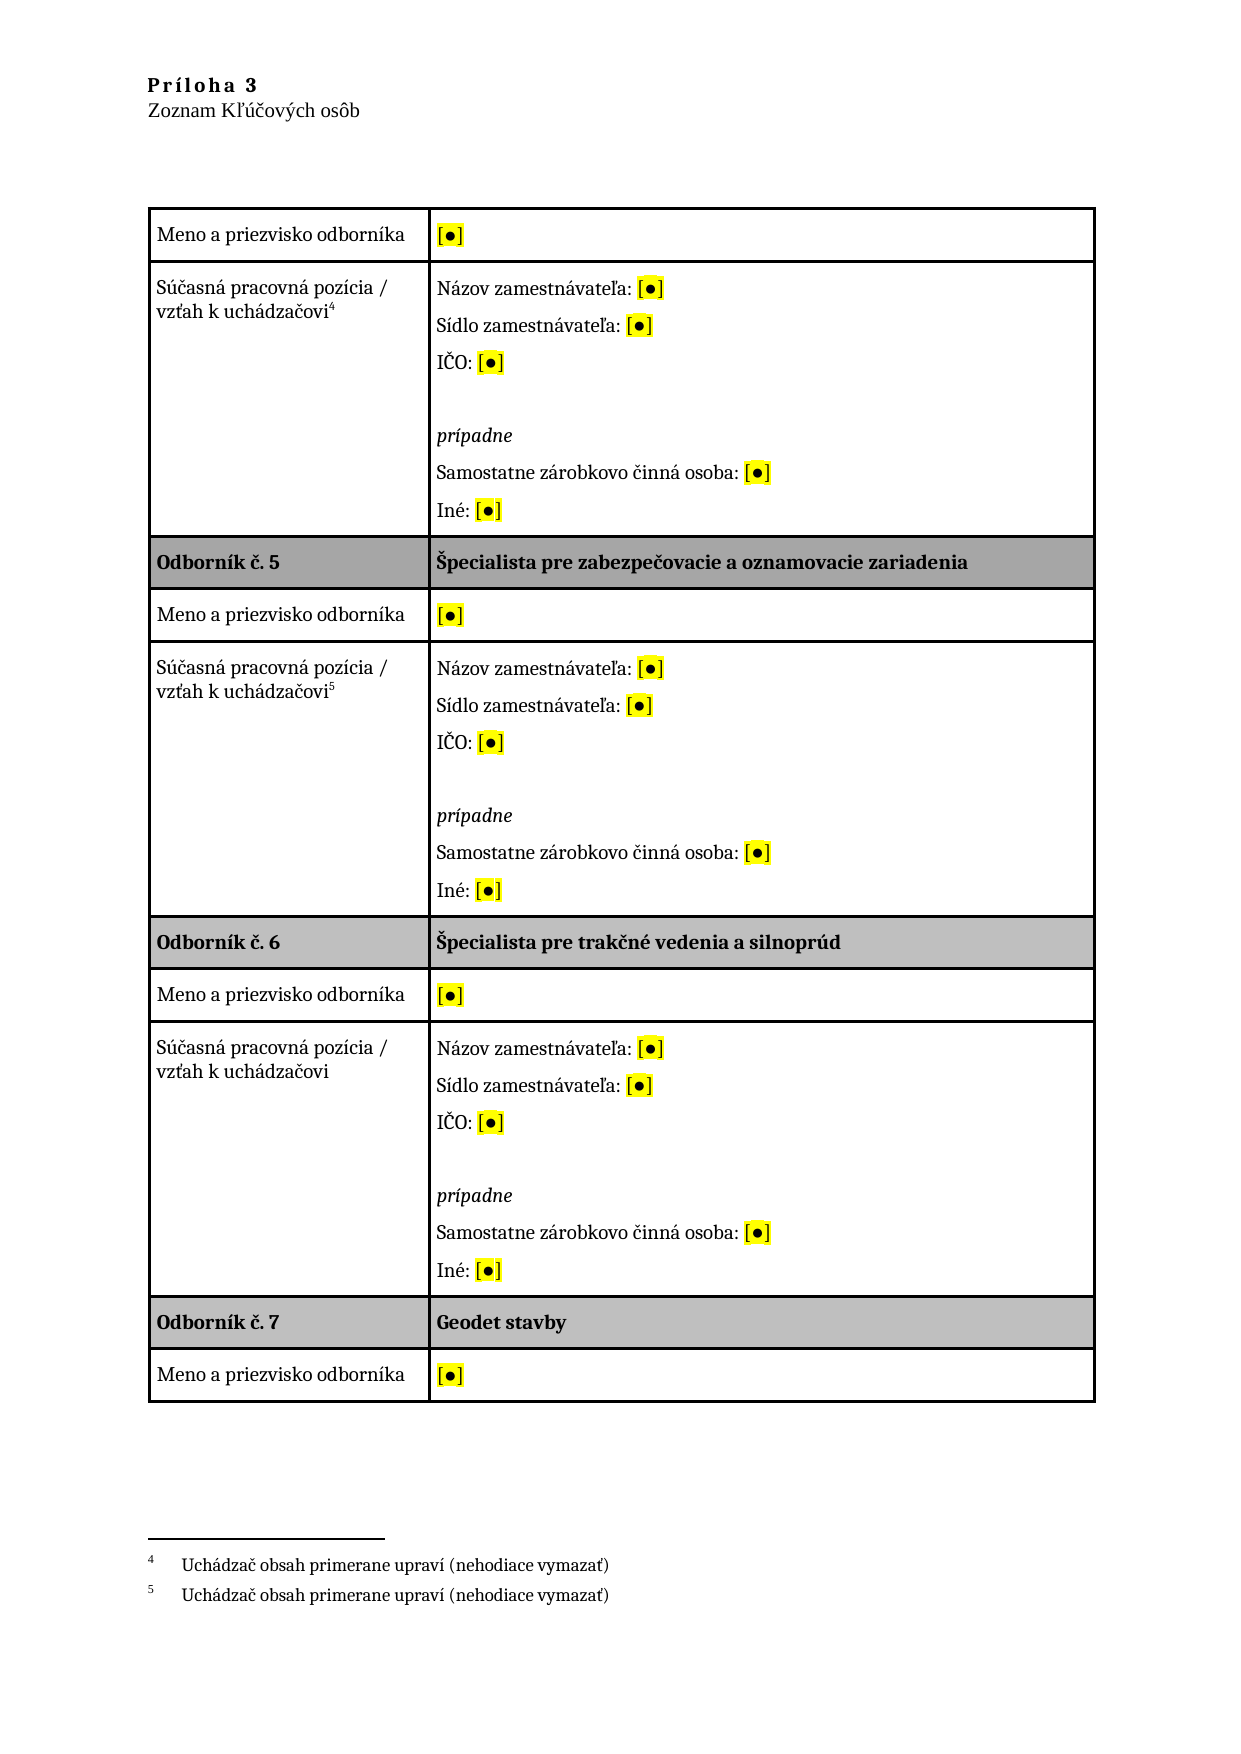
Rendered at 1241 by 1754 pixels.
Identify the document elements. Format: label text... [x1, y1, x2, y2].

table_cell Odborník č. 5 [151, 538, 428, 587]
table_cell Súčasná pracovná pozícia / vzťah k uchádzačovi [151, 643, 428, 915]
table_cell Špecialista pre zabezpečovacie a oznamovacie zariadenia [431, 538, 1093, 587]
table_cell Meno a priezvisko odborníka [151, 590, 428, 640]
table_cell Geodet stavby [431, 1298, 1093, 1347]
table_cell Názov zamestnávateľa: [●] Sídlo zamestnávateľa: [●] IČO: [●] prípadne Samostatne zárobkovo činná osoba: [●] Iné: [●] [431, 643, 1093, 915]
table_cell Meno a priezvisko odborníka [151, 1350, 428, 1400]
table_cell [●] [431, 210, 1093, 260]
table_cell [431, 1023, 1093, 1295]
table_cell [151, 1023, 428, 1295]
table_cell [●] [431, 1350, 1093, 1400]
table_cell Meno a priezvisko odborníka [151, 970, 428, 1020]
table_cell [●] [431, 590, 1093, 640]
table_cell Odborník č. 7 [151, 1298, 428, 1347]
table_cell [151, 263, 428, 535]
table_cell Meno a priezvisko odborníka [151, 210, 428, 260]
table_cell Špecialista pre trakčné vedenia a silnoprúd [431, 918, 1093, 967]
table_cell [●] [431, 970, 1093, 1020]
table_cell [431, 263, 1093, 535]
table_cell Odborník č. 6 [151, 918, 428, 967]
